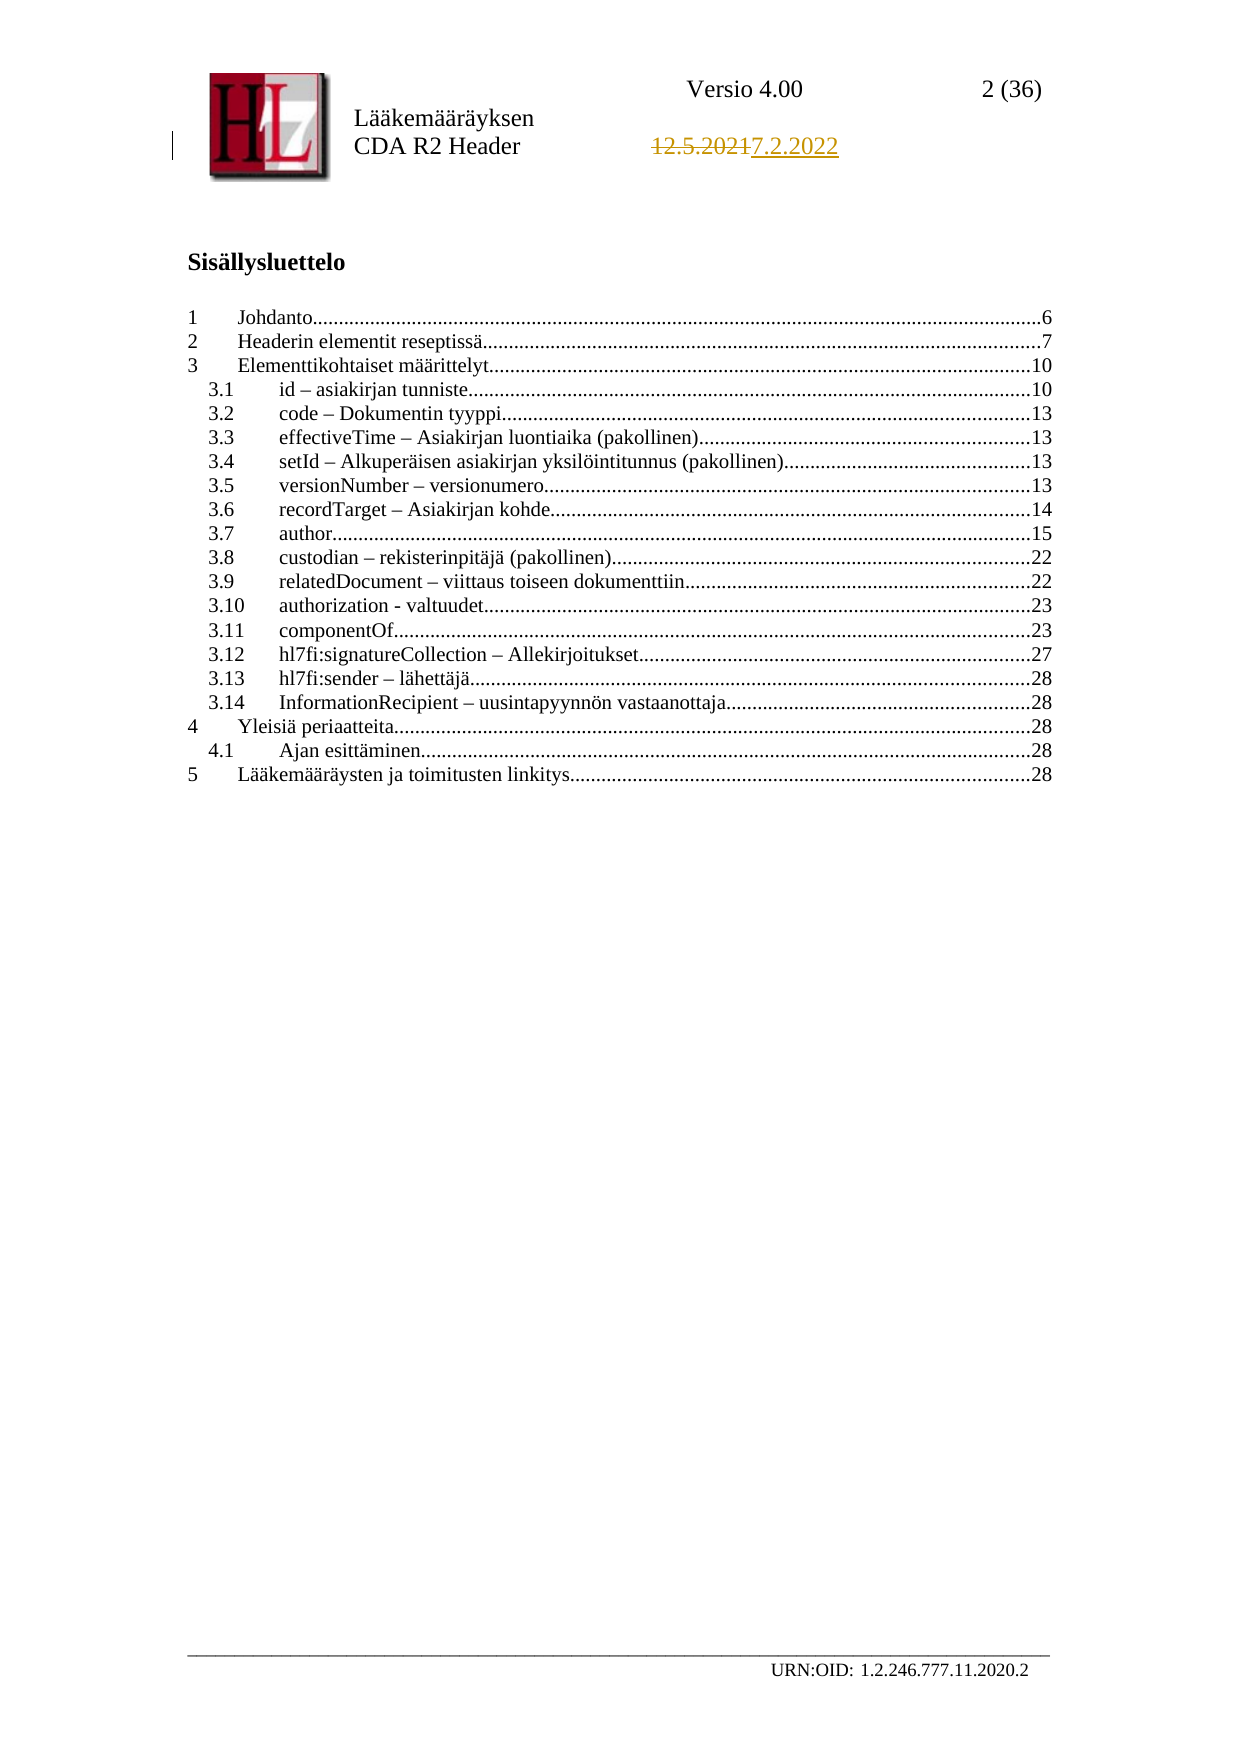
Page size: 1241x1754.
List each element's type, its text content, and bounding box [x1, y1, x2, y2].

text 3.9 relatedDocument – viittaus toiseen dokumenttiin 22 [208, 569, 1053, 593]
text 2 Headerin elementit reseptissä 7 [187, 329, 1053, 353]
text Sisällysluettelo [187, 247, 1053, 276]
text 3.6 recordTarget – Asiakirjan kohde 14 [208, 497, 1053, 521]
text 3.12 hl7fi:signatureCollection – Allekirjoitukset 27 [208, 642, 1053, 666]
text 3.10 authorization - valtuudet 23 [208, 593, 1053, 617]
text 1 Johdanto 6 [187, 305, 1053, 329]
text 3.1 id – asiakirjan tunniste 10 [208, 377, 1053, 401]
picture [209, 73, 332, 182]
text 4 Yleisiä periaatteita 28 [187, 714, 1053, 738]
text 3.4 setId – Alkuperäisen asiakirjan yksilöintitunnus (pakollinen) 13 [208, 449, 1053, 473]
text 3.7 author 15 [208, 521, 1053, 545]
text 4.1 Ajan esittäminen 28 [208, 738, 1053, 762]
text 3.8 custodian – rekisterinpitäjä (pakollinen) 22 [208, 545, 1053, 569]
text 3.3 effectiveTime – Asiakirjan luontiaika (pakollinen) 13 [208, 425, 1053, 449]
text 3.2 code – Dokumentin tyyppi 13 [208, 401, 1053, 425]
text 5 Lääkemääräysten ja toimitusten linkitys 28 [187, 762, 1053, 786]
text 3.11 componentOf 23 [208, 617, 1053, 642]
text 3 Elementtikohtaiset määrittelyt 10 [187, 353, 1053, 377]
text 3.14 InformationRecipient – uusintapyynnön vastaanottaja 28 [208, 690, 1053, 714]
text 3.5 versionNumber – versionumero 13 [208, 473, 1053, 497]
text 3.13 hl7fi:sender – lähettäjä 28 [208, 666, 1053, 690]
